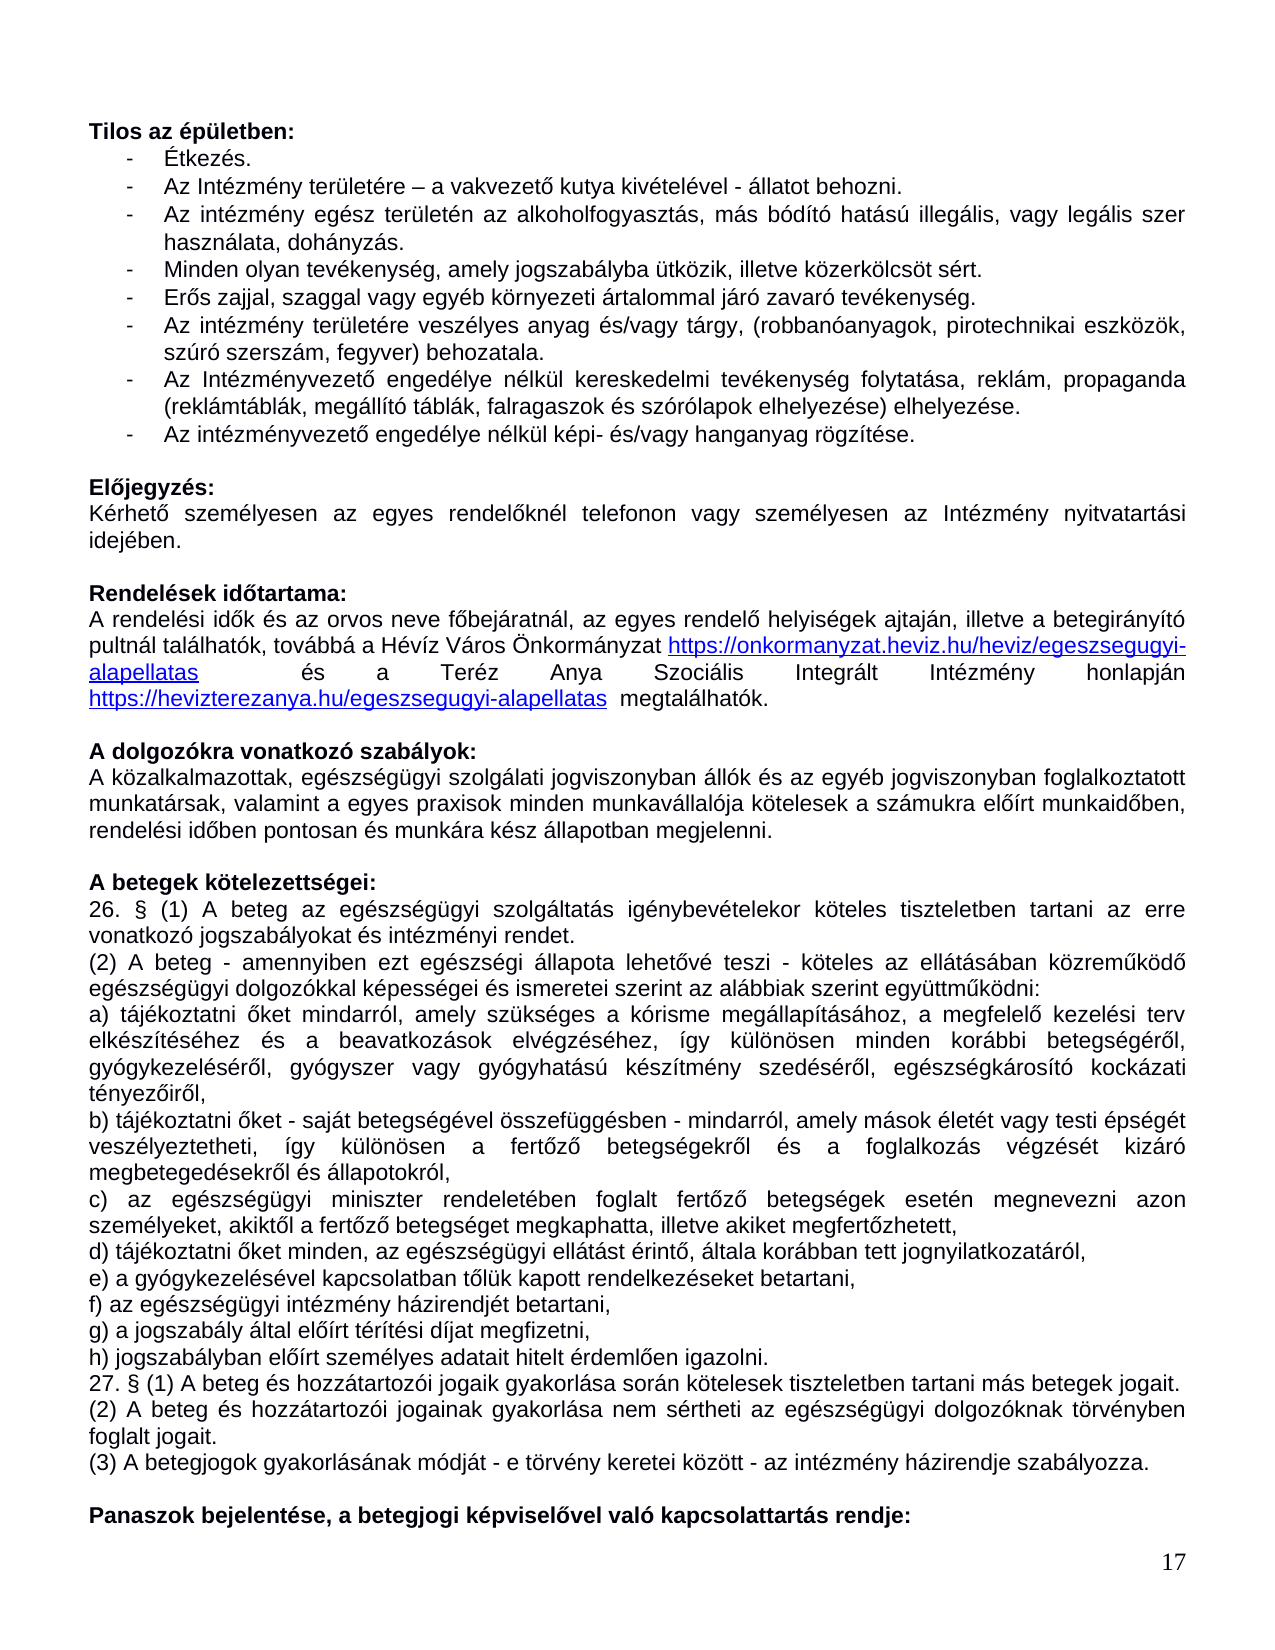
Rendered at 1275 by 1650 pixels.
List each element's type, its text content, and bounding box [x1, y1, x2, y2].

text A közalkalmazottak, egészségügyi szolgálati jogviszonyban állók és az egyéb jogviszonyban foglalkoztatott munkatársak, valamint a egyes praxisok minden munkavállalója kötelesek a számukra előírt munkaidőben, rendelési időben pontosan és munkára kész állapotban megjelenni. [89, 764, 1186, 843]
text e) a gyógykezelésével kapcsolatban tőlük kapott rendelkezéseket betartani, [89, 1265, 1186, 1291]
text h) jogszabályban előírt személyes adatait hitelt érdemlően igazolni. [89, 1344, 1186, 1370]
text A rendelési idők és az orvos neve főbejáratnál, az egyes rendelő helyiségek ajtaján, illetve a betegirányító pultnál találhatók, továbbá a Hévíz Város Önkormányzat https://onkormanyzat.heviz.hu/heviz/egeszsegugyi-alapellatas és a Teréz Anya Szociális Integrált Intézmény honlapján https://hevizterezanya.hu/egeszsegugyi-alapellatas megtalálhatók. [89, 606, 1186, 711]
text d) tájékoztatni őket minden, az egészségügyi ellátást érintő, általa korábban tett jognyilatkozatáról, [89, 1238, 1186, 1265]
text 27. § (1) A beteg és hozzátartozói jogaik gyakorlása során kötelesek tiszteletben tartani más betegek jogait. [89, 1370, 1186, 1396]
text a) tájékoztatni őket mindarról, amely szükséges a kórisme megállapításához, a megfelelő kezelési terv elkészítéséhez és a beavatkozások elvégzéséhez, így különösen minden korábbi betegségéről, gyógykezeléséről, gyógyszer vagy gyógyhatású készítmény szedéséről, egészségkárosító kockázati tényezőiről, [89, 1001, 1186, 1107]
text Panaszok bejelentése, a betegjogi képviselővel való kapcsolattartás rendje: [89, 1502, 1186, 1528]
list Erős zajjal, szaggal vagy egyéb környezeti ártalommal járó zavaró tevékenység. [126, 283, 1186, 311]
list Az intézményvezető engedélye nélkül képi- és/vagy hanganyag rögzítése. [126, 420, 1186, 448]
text A betegek kötelezettségei: [89, 869, 1186, 896]
text (3) A betegjogok gyakorlásának módját - e törvény keretei között - az intézmény házirendje szabályozza. [89, 1449, 1186, 1476]
list Az Intézmény területére – a vakvezető kutya kivételével - állatot behozni. [126, 172, 1186, 201]
text Előjegyzés: Kérhető személyesen az egyes rendelőknél telefonon vagy személyesen az Intézmény nyitvatartási idejében. Rendelések időtartama: [89, 474, 1186, 606]
list Az intézmény egész területén az alkoholfogyasztás, más bódító hatású illegális, vagy legális szer használata, dohányzás. [126, 201, 1186, 255]
text b) tájékoztatni őket - saját betegségével összefüggésben - mindarról, amely mások életét vagy testi épségét veszélyeztetheti, így különösen a fertőző betegségekről és a foglalkozás végzését kizáró megbetegedésekről és állapotokról, [89, 1107, 1186, 1186]
list Étkezés. [126, 144, 1186, 172]
text f) az egészségügyi intézmény házirendjét betartani, [89, 1291, 1186, 1317]
text Tilos az épületben: [89, 118, 1186, 144]
text (2) A beteg - amennyiben ezt egészségi állapota lehetővé teszi - köteles az ellátásában közreműködő egészségügyi dolgozókkal képességei és ismeretei szerint az alábbiak szerint együttműködni: [89, 948, 1186, 1001]
text g) a jogszabály által előírt térítési díjat megfizetni, [89, 1317, 1186, 1344]
list Az Intézményvezető engedélye nélkül kereskedelmi tevékenység folytatása, reklám, propaganda (reklámtáblák, megállító táblák, falragaszok és szórólapok elhelyezése) elhelyezése. [126, 365, 1186, 420]
list Minden olyan tevékenység, amely jogszabályba ütközik, illetve közerkölcsöt sért. [126, 255, 1186, 283]
list Az intézmény területére veszélyes anyag és/vagy tárgy, (robbanóanyagok, pirotechnikai eszközök, szúró szerszám, fegyver) behozatala. [126, 311, 1186, 365]
text c) az egészségügyi miniszter rendeletében foglalt fertőző betegségek esetén megnevezni azon személyeket, akiktől a fertőző betegséget megkaphatta, illetve akiket megfertőzhetett, [89, 1186, 1186, 1238]
text A dolgozókra vonatkozó szabályok: [89, 738, 1186, 764]
text (2) A beteg és hozzátartozói jogainak gyakorlása nem sértheti az egészségügyi dolgozóknak törvényben foglalt jogait. [89, 1396, 1186, 1449]
text 26. § (1) A beteg az egészségügyi szolgáltatás igénybevételekor köteles tiszteletben tartani az erre vonatkozó jogszabályokat és intézményi rendet. [89, 896, 1186, 948]
